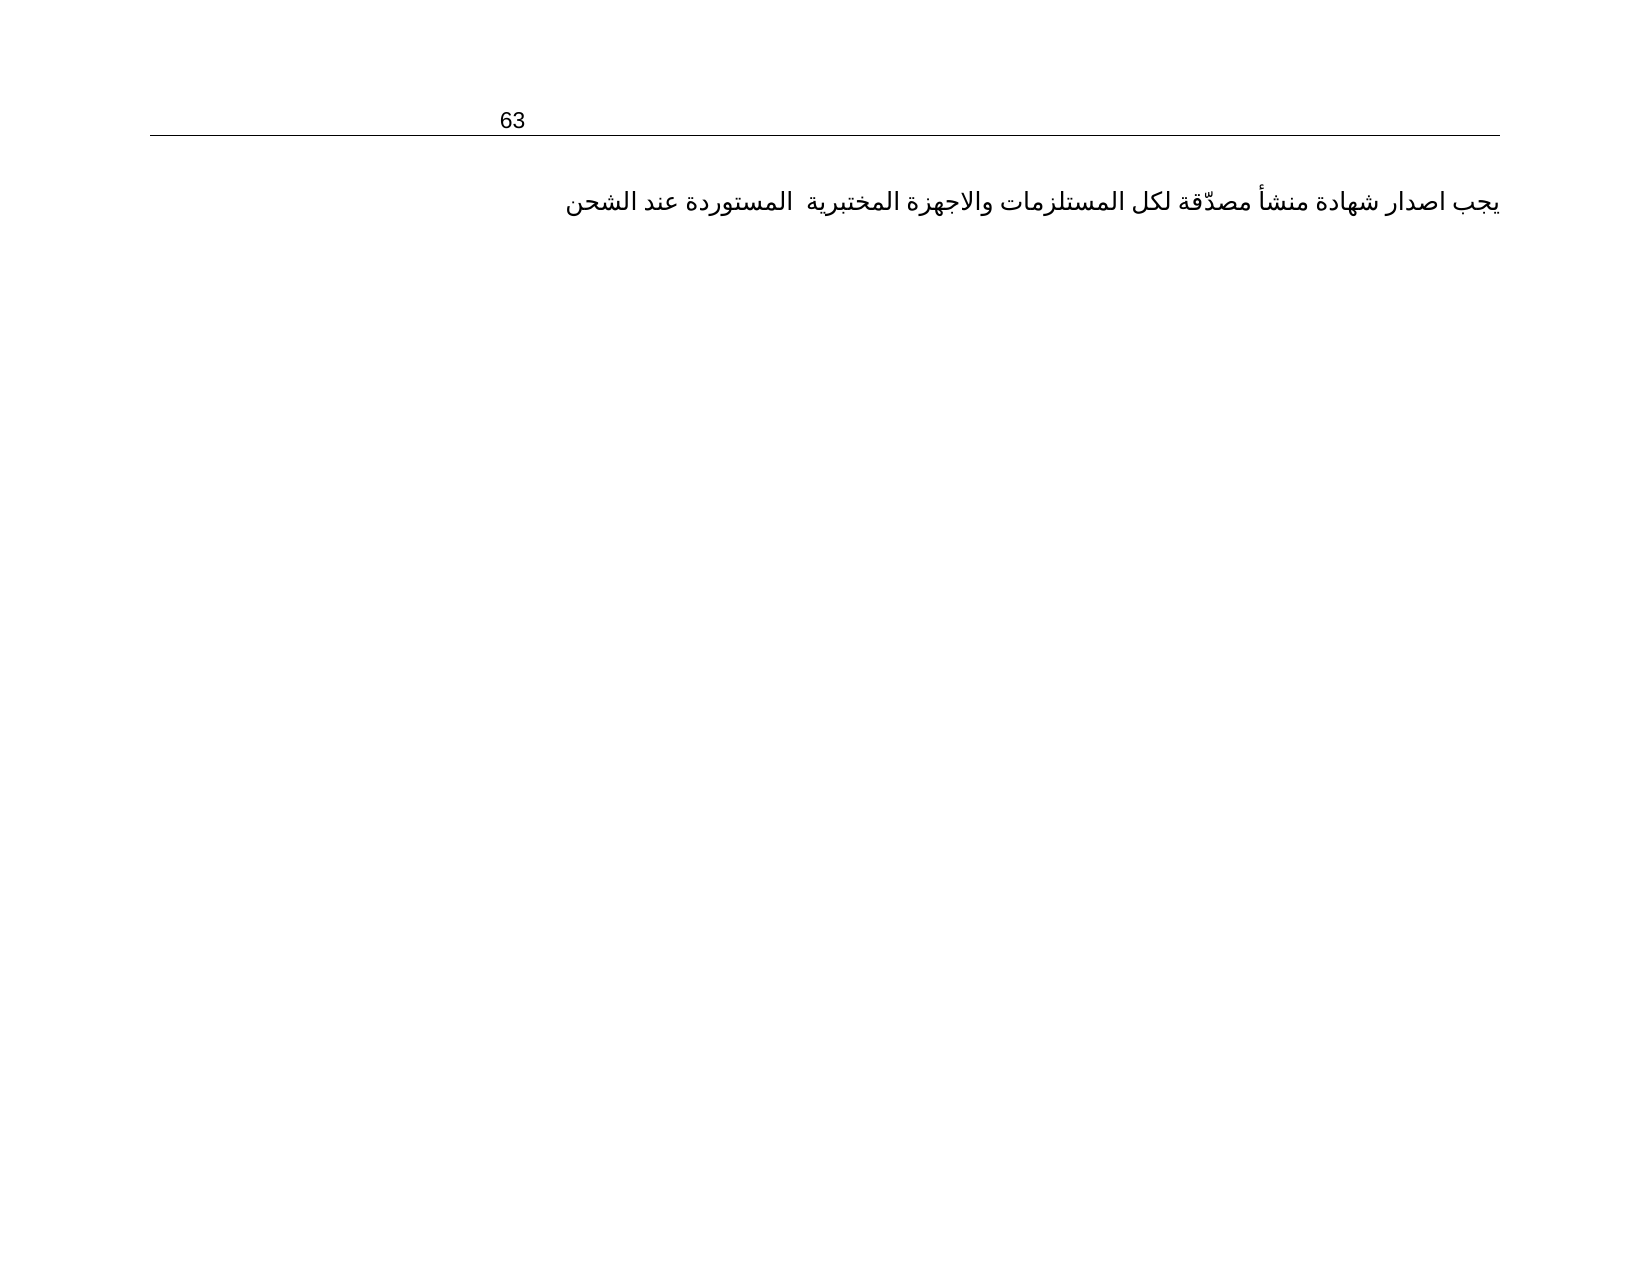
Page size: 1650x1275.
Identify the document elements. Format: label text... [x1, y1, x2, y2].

subtitle يجب اصدار شهادة منشأ مصدّقة لكل المستلزمات والاجهزة المختبرية المستوردة عند الشحن [150, 187, 1500, 216]
